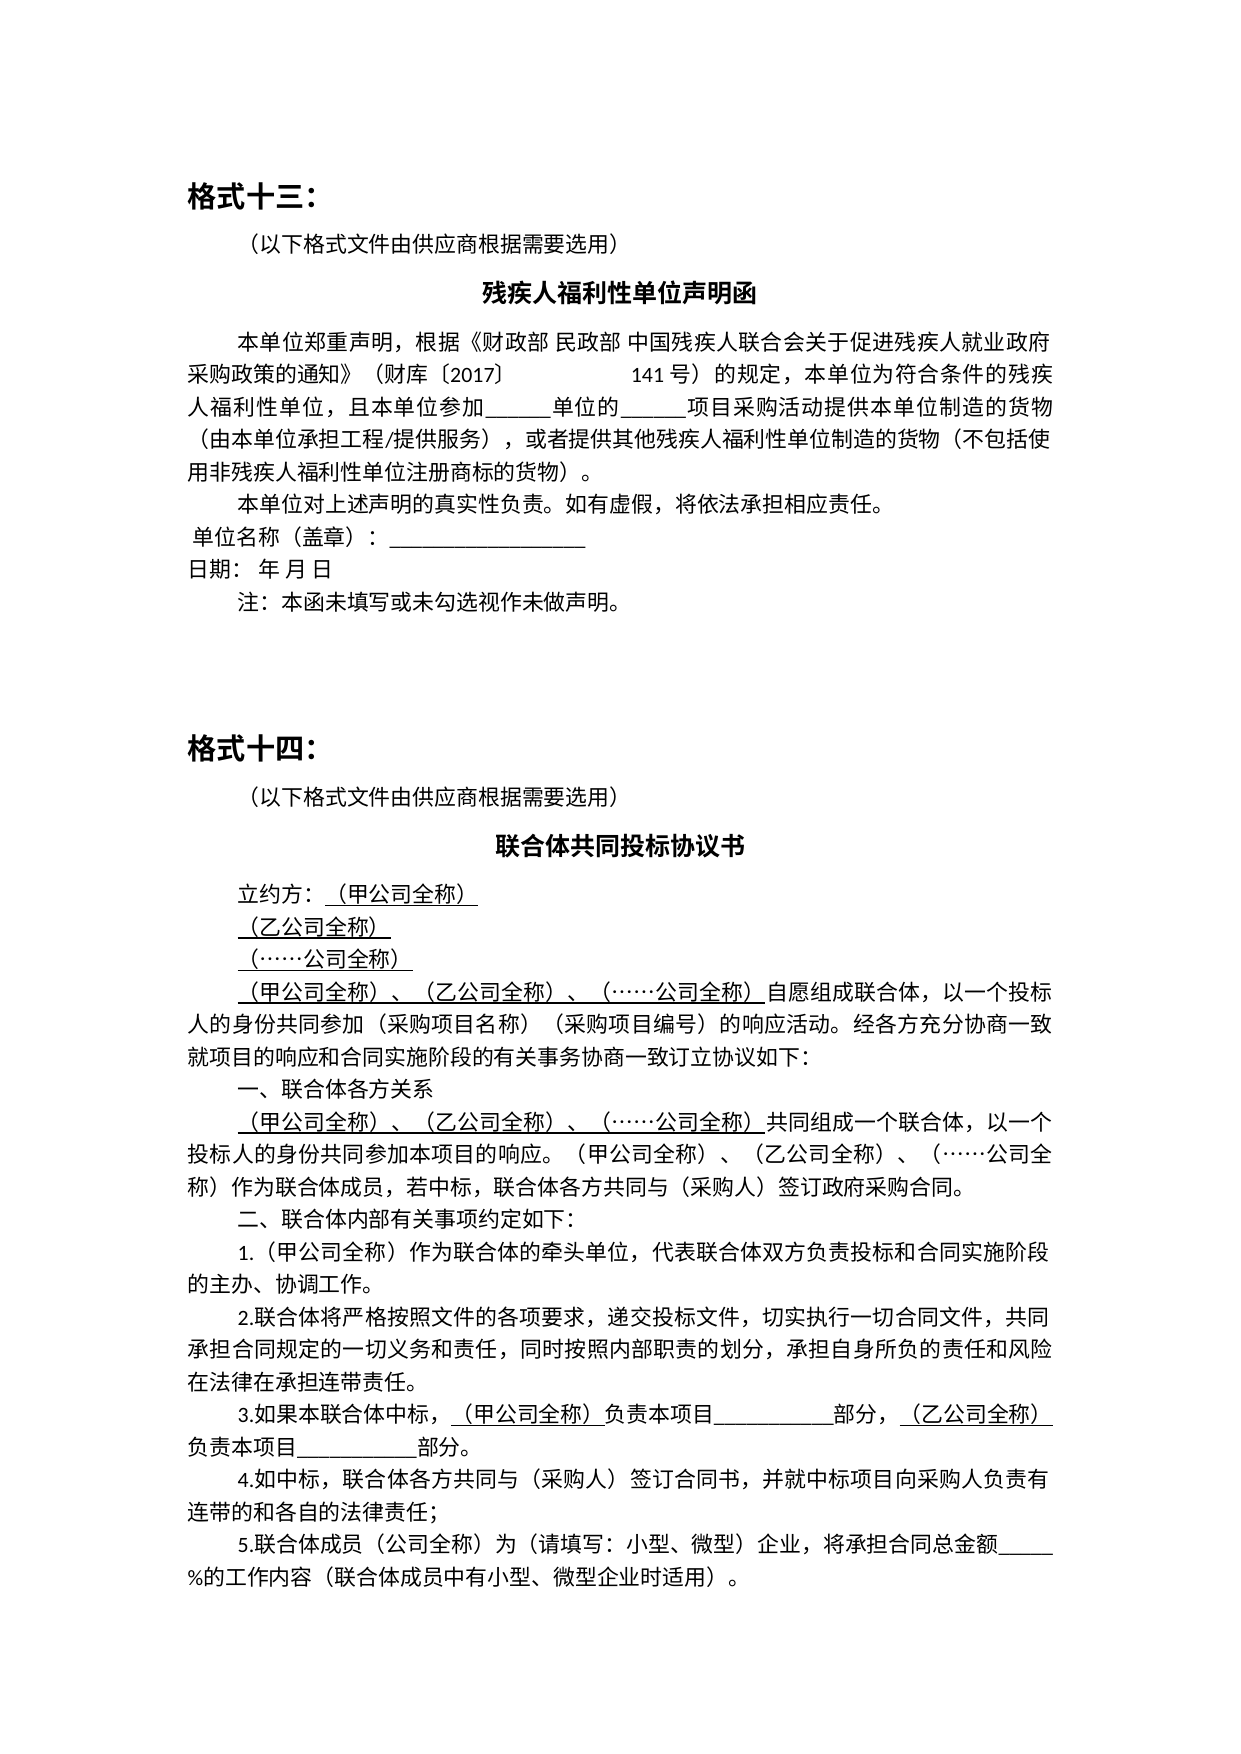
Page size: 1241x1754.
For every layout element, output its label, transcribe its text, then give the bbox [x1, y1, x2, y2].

text 格式十三： [187, 162, 1053, 227]
text 格式十四： [187, 714, 1053, 779]
text 1.（甲公司全称）作为联合体的牵头单位，代表联合体双方负责投标和合同实施阶段的主办、协调工作。 [187, 1234, 1053, 1299]
text （甲公司全称）、（乙公司全称）、（……公司全称）共同组成一个联合体，以一个投标人的身份共同参加本项目的响应。（甲公司全称）、（乙公司全称）、（……公司全称）作为联合体成员，若中标，联合体各方共同与（采购人）签订政府采购合同。 [187, 1104, 1053, 1202]
text 二、联合体内部有关事项约定如下： [187, 1202, 1053, 1234]
text （乙公司全称） [187, 909, 1053, 942]
text （甲公司全称）、（乙公司全称）、（……公司全称）自愿组成联合体，以一个投标人的身份共同参加（采购项目名称）（采购项目编号）的响应活动。经各方充分协商一致，就项目的响应和合同实施阶段的有关事务协商一致订立协议如下： [187, 974, 1053, 1072]
text 本单位对上述声明的真实性负责。如有虚假，将依法承担相应责任。 [187, 487, 1053, 519]
text 4.如中标，联合体各方共同与（采购人）签订合同书，并就中标项目向采购人负责有连带的和各自的法律责任； [187, 1462, 1053, 1527]
text 立约方：（甲公司全称） [187, 877, 1053, 909]
text 2.联合体将严格按照文件的各项要求，递交投标文件，切实执行一切合同文件，共同承担合同规定的一切义务和责任，同时按照内部职责的划分，承担自身所负的责任和风险，在法律在承担连带责任。 [187, 1299, 1053, 1397]
text 注：本函未填写或未勾选视作未做声明。 [187, 584, 1053, 617]
text （以下格式文件由供应商根据需要选用） [187, 779, 1053, 812]
text 5.联合体成员（公司全称）为（请填写：小型、微型）企业，将承担合同总金额_____%的工作内容（联合体成员中有小型、微型企业时适用）。 [187, 1527, 1053, 1592]
text （以下格式文件由供应商根据需要选用） [187, 227, 1053, 259]
text 3.如果本联合体中标，（甲公司全称）负责本项目___________部分，（乙公司全称）负责本项目___________部分。 [187, 1397, 1053, 1462]
text 联合体共同投标协议书 [187, 812, 1053, 877]
text 日期： 年 月 日 [187, 552, 1053, 584]
text 单位名称（盖章）：__________________ [187, 519, 1053, 552]
text 一、联合体各方关系 [187, 1072, 1053, 1104]
text 本单位郑重声明，根据《财政部 民政部 中国残疾人联合会关于促进残疾人就业政府采购政策的通知》（财库〔2017〕 141号）的规定，本单位为符合条件的残疾人福利性单位，且本单位参加______单位的______项目采购活动提供本单位制造的货物（由本单位承担工程/提供服务），或者提供其他残疾人福利性单位制造的货物（不包括使用非残疾人福利性单位注册商标的货物）。 [187, 324, 1053, 487]
text 残疾人福利性单位声明函 [187, 259, 1053, 324]
text （……公司全称） [187, 942, 1053, 974]
